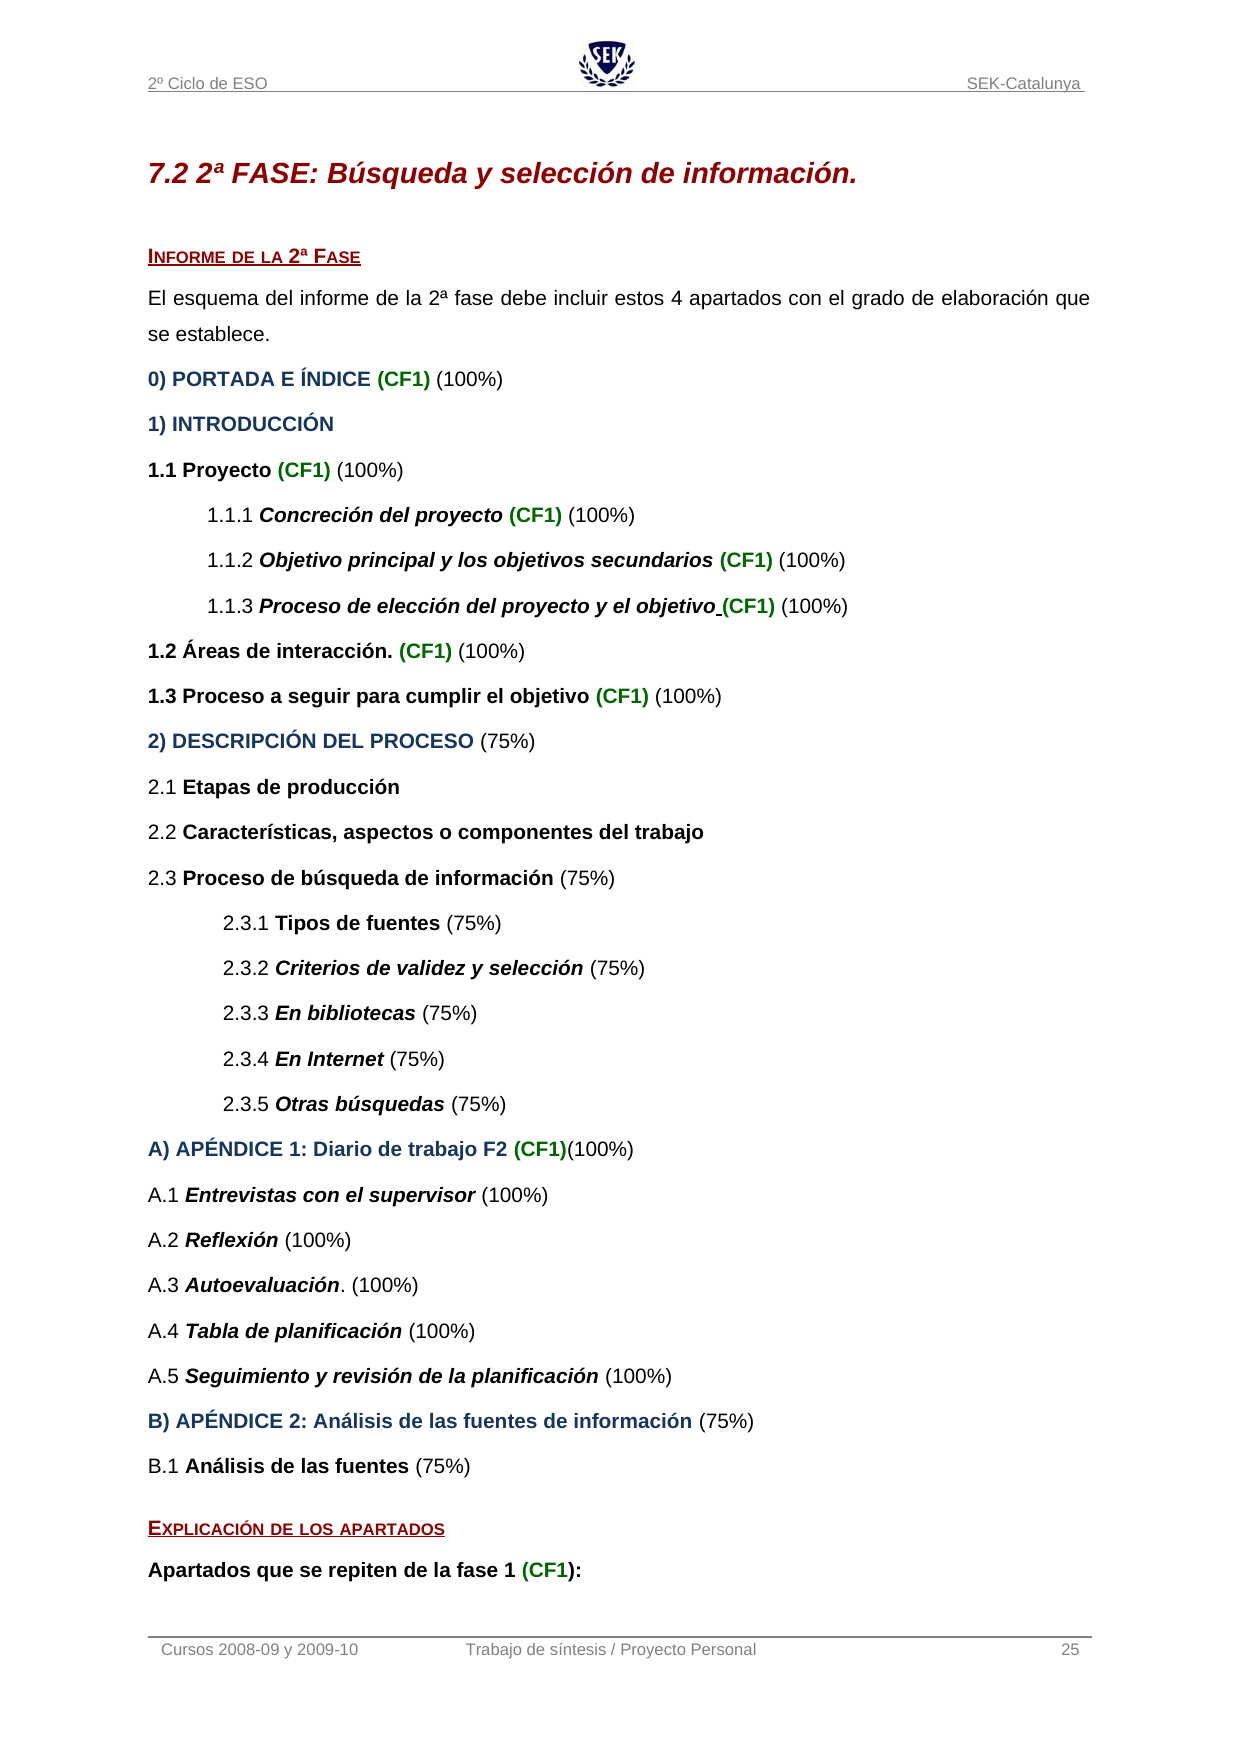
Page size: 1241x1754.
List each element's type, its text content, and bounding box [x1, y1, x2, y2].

text 1.1.1 Concreción del proyecto (CF1) (100%) [207, 503, 1092, 527]
text 0) PORTADA E ÍNDICE (CF1) (100%) [148, 367, 1092, 391]
text 2.3 Proceso de búsqueda de información (75%) [148, 865, 1092, 889]
text El esquema del informe de la 2ª fase debe incluir estos 4 apartados con el grado de elaboración que se establece. [148, 286, 1092, 346]
text B.1 Análisis de las fuentes (75%) [148, 1454, 1092, 1478]
text 1.1 Proyecto (CF1) (100%) [148, 457, 1092, 481]
text 1.1.2 Objetivo principal y los objetivos secundarios (CF1) (100%) [207, 548, 1092, 572]
text 1.3 Proceso a seguir para cumplir el objetivo (CF1) (100%) [148, 684, 1092, 708]
text A) APÉNDICE 1: Diario de trabajo F2 (CF1)(100%) [148, 1137, 1092, 1161]
text 2.3.3 En bibliotecas (75%) [148, 1001, 1092, 1025]
text 1.2 Áreas de interacción. (CF1) (100%) [148, 639, 1092, 663]
text 2.2 Características, aspectos o componentes del trabajo [148, 820, 1092, 844]
subtitle 7.2 2ª FASE: Búsqueda y selección de información. [148, 156, 1092, 189]
text A.2 Reflexión (100%) [148, 1228, 1092, 1252]
text A.1 Entrevistas con el supervisor (100%) [148, 1182, 1092, 1206]
text A.3 Autoevaluación. (100%) [148, 1273, 1092, 1297]
text A.5 Seguimiento y revisión de la planificación (100%) [148, 1364, 1092, 1388]
text 2.3.2 Criterios de validez y selección (75%) [148, 956, 1092, 980]
text 2.3.5 Otras búsquedas (75%) [148, 1092, 1092, 1116]
subtitle Informe de la 2ª Fase [148, 243, 1092, 267]
text 2.3.1 Tipos de fuentes (75%) [148, 911, 1092, 934]
text Apartados que se repiten de la fase 1 (CF1): [148, 1557, 1092, 1581]
subtitle Explicación de los apartados [148, 1515, 1092, 1539]
text 1.1.3 Proceso de elección del proyecto y el objetivo (CF1) (100%) [207, 593, 1092, 617]
text A.4 Tabla de planificación (100%) [148, 1318, 1092, 1342]
text B) APÉNDICE 2: Análisis de las fuentes de información (75%) [148, 1409, 1092, 1433]
text 1) INTRODUCCIÓN [148, 412, 1092, 436]
picture [578, 40, 636, 90]
text 2.3.4 En Internet (75%) [148, 1047, 1092, 1071]
text 2.1 Etapas de producción [148, 775, 1092, 799]
text 2) DESCRIPCIÓN DEL PROCESO (75%) [148, 729, 1092, 753]
